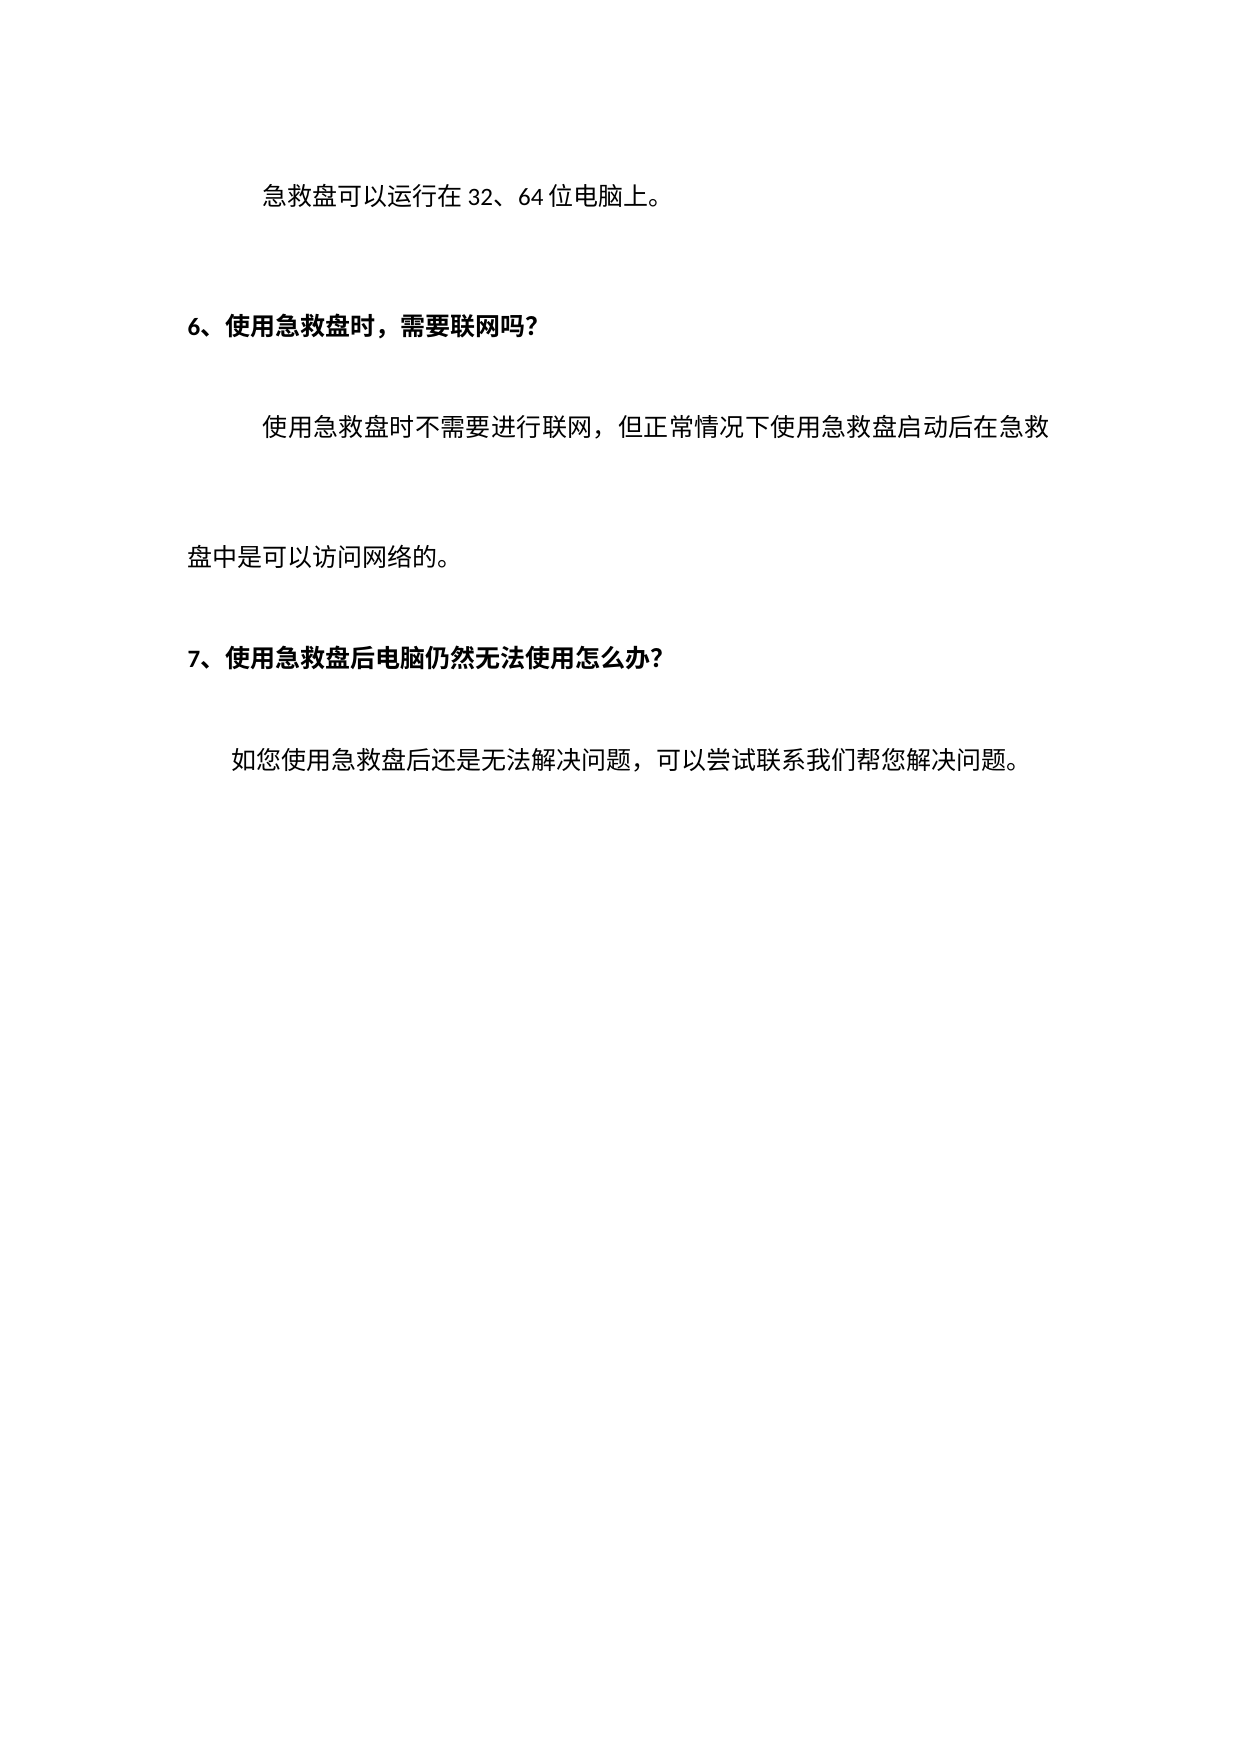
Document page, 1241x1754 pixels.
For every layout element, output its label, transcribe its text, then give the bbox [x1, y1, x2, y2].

text 如您使用急救盘后还是无法解决问题，可以尝试联系我们帮您解决问题。 [187, 726, 1053, 791]
text 急救盘可以运行在32、64位电脑上。 6、使用急救盘时，需要联网吗？ [187, 162, 1053, 357]
text 7、使用急救盘后电脑仍然无法使用怎么办？ [187, 624, 1053, 689]
text 使用急救盘时不需要进行联网，但正常情况下使用急救盘启动后在急救盘中是可以访问网络的。 [187, 393, 1053, 588]
